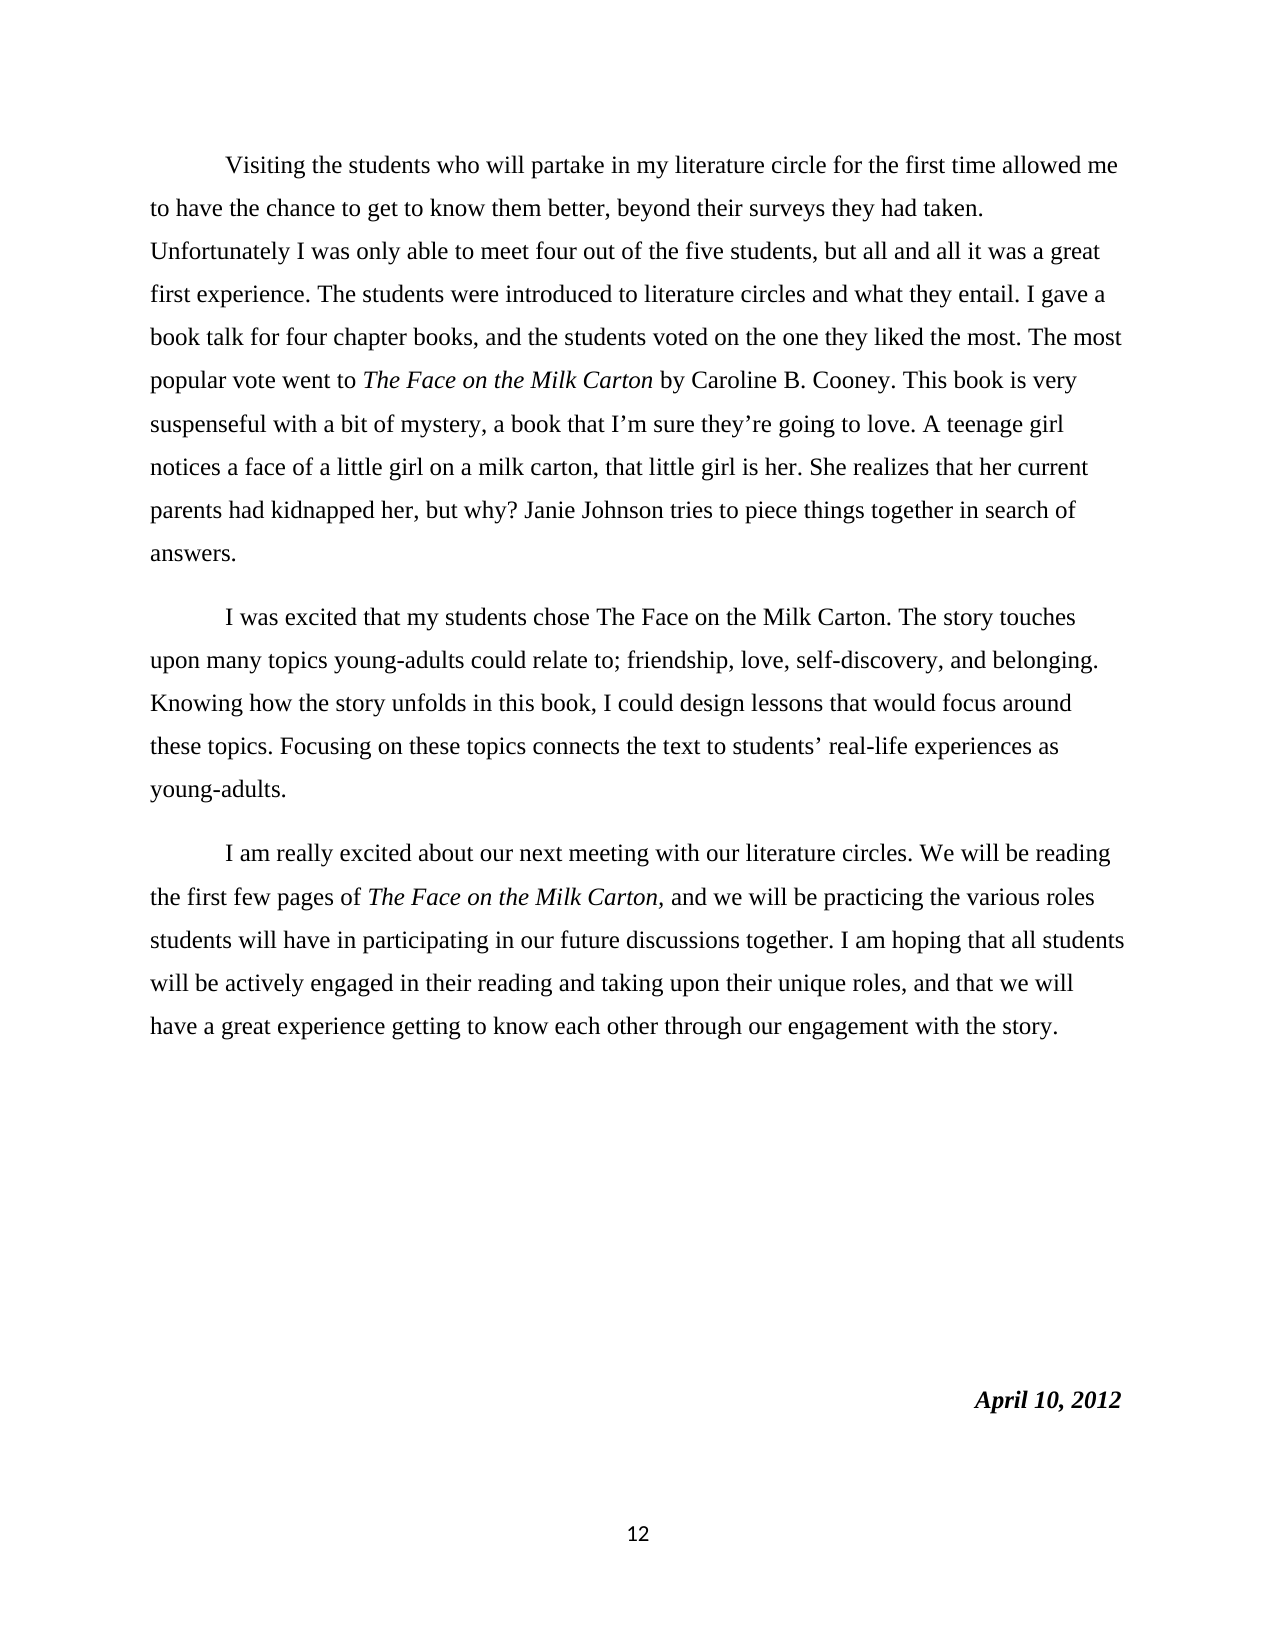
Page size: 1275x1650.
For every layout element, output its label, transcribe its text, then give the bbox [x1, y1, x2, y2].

text I am really excited about our next meeting with our literature circles. We will be reading the first few pages of The Face on the Milk Carton, and we will be practicing the various roles students will have in participating in our future discussions together. I am hoping that all students will be actively engaged in their reading and taking upon their unique roles, and that we will have a great experience getting to know each other through our engagement with the story. [150, 838, 1125, 1040]
text April 10, 2012 [900, 1385, 1125, 1471]
text I was excited that my students chose The Face on the Milk Carton. The story touches upon many topics young-adults could relate to; friendship, love, self-discovery, and belonging. Knowing how the story unfolds in this book, I could design lessons that would focus around these topics. Focusing on these topics connects the text to students’ real-life experiences as young-adults. [150, 602, 1125, 803]
text Visiting the students who will partake in my literature circle for the first time allowed me to have the chance to get to know them better, beyond their surveys they had taken. Unfortunately I was only able to meet four out of the five students, but all and all it was a great first experience. The students were introduced to literature circles and what they entail. I gave a book talk for four chapter books, and the students voted on the one they liked the most. The most popular vote went to The Face on the Milk Carton by Caroline B. Cooney. This book is very suspenseful with a bit of mystery, a book that I’m sure they’re going to love. A teenage girl notices a face of a little girl on a milk carton, that little girl is her. She realizes that her current parents had kidnapped her, but why? Janie Johnson tries to piece things together in search of answers. [150, 150, 1125, 567]
